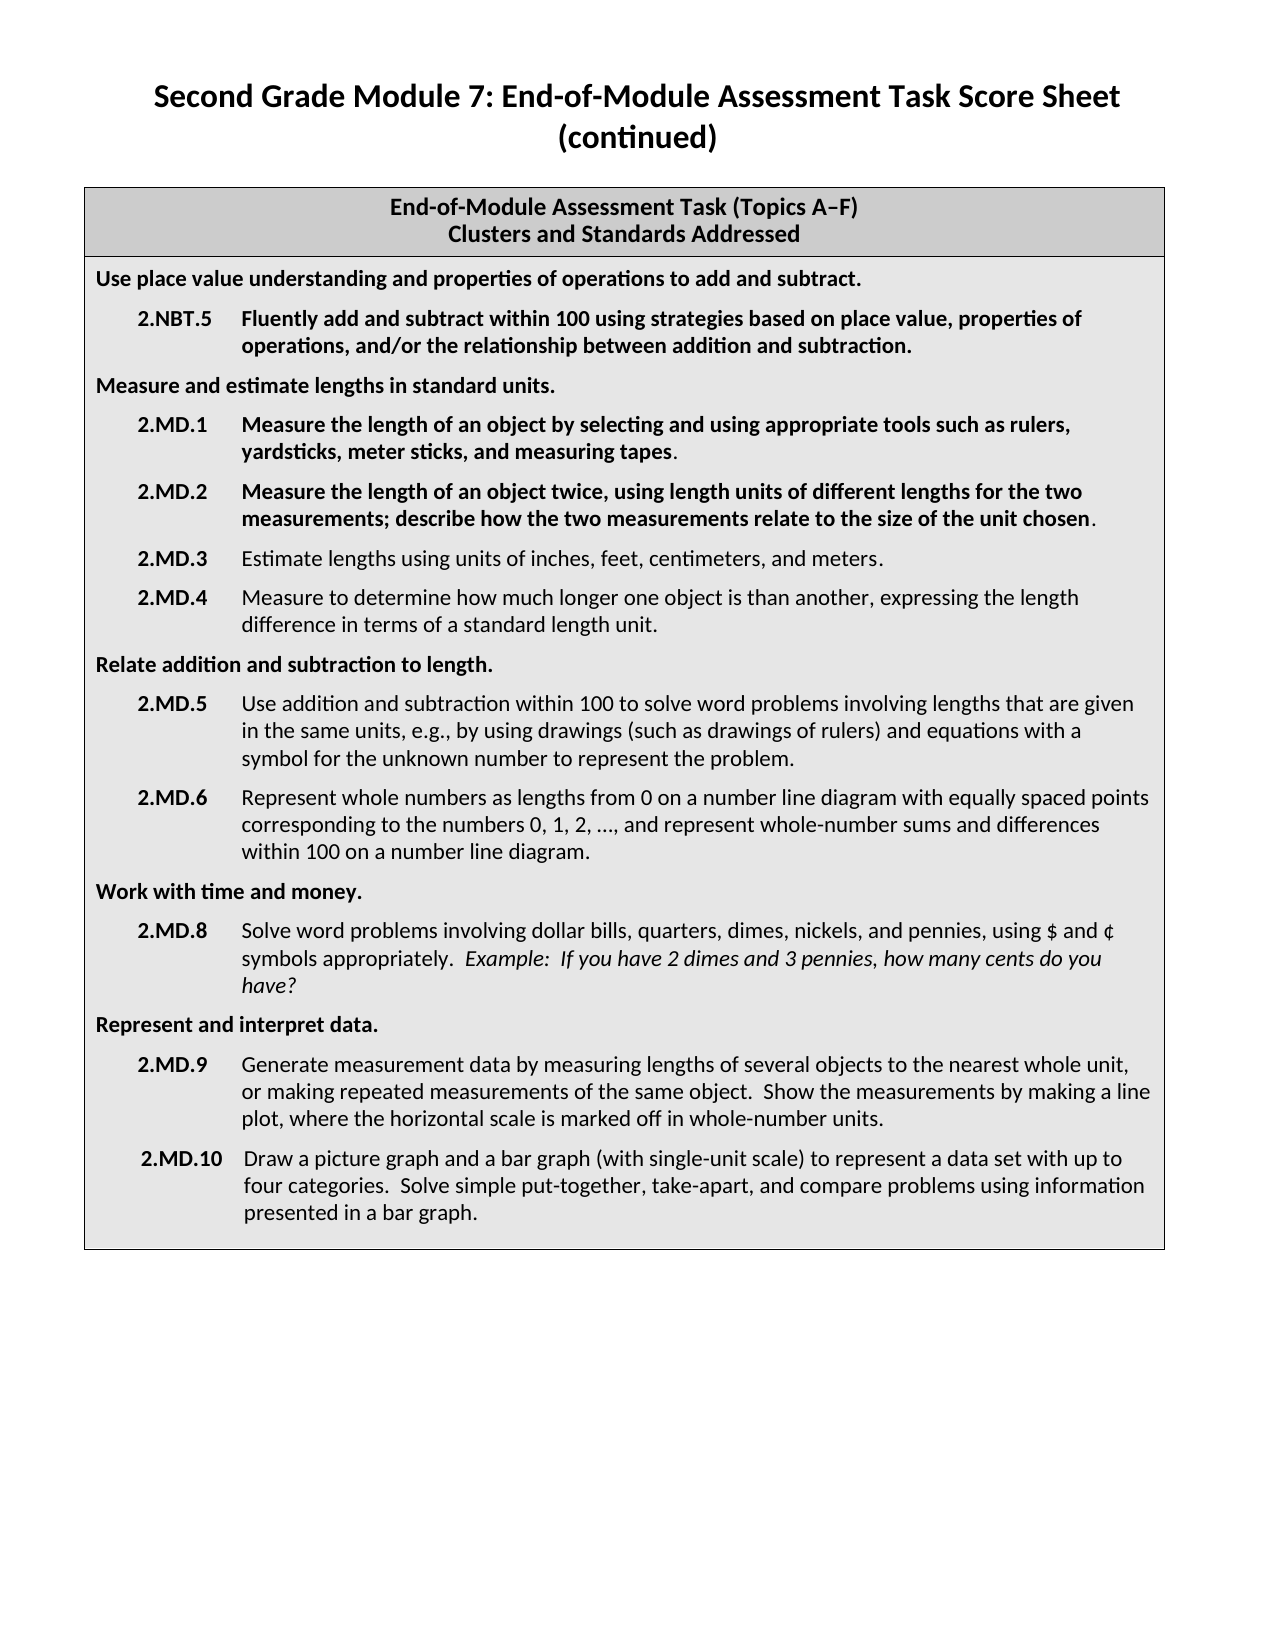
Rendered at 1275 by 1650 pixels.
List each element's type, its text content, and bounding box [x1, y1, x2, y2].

table_cell Use place value understanding and properties of operations to add and subtract. 2.NBT.5 Fluently add and subtract within 100 using strategies based on place value, properties of operations, and/or the relationship between addition and subtraction. Measure and estimate lengths in standard units. 2.MD.1 Measure the length of an object by selecting and using appropriate tools such as rulers, yardsticks, meter sticks, and measuring tapes. 2.MD.2 Measure the length of an object twice, using length units of different lengths for the two measurements; describe how the two measurements relate to the size of the unit chosen. 2.MD.3 Estimate lengths using units of inches, feet, centimeters, and meters. 2.MD.4 Measure to determine how much longer one object is than another, expressing the length difference in terms of a standard length unit. Relate addition and subtraction to length. 2.MD.5 Use addition and subtraction within 100 to solve word problems involving lengths that are given in the same units, e.g., by using drawings (such as drawings of rulers) and equations with a symbol for the unknown number to represent the problem. 2.MD.6 Represent whole numbers as lengths from 0 on a number line diagram with equally spaced points corresponding to the numbers 0, 1, 2, …, and represent whole-number sums and differences within 100 on a number line diagram. Work with time and money. 2.MD.8 Solve word problems involving dollar bills, quarters, dimes, nickels, and pennies, using $ and ¢ symbols appropriately. Example: If you have 2 dimes and 3 pennies, how many cents do you have? Represent and interpret data. 2.MD.9 Generate measurement data by measuring lengths of several objects to the nearest whole unit, or making repeated measurements of the same object. Show the measurements by making a line plot, where the horizontal scale is marked off in whole-number units. 2.MD.10 Draw a picture graph and a bar graph (with single-unit scale) to represent a data set with up to four categories. Solve simple put-together, take-apart, and compare problems using information presented in a bar graph. [85, 257, 1164, 1248]
text Second Grade Module 7: End-of-Module Assessment Task Score Sheet (continued) [75, 75, 1200, 156]
table_header End-of-Module Assessment Task (Topics A–F) Clusters and Standards Addressed [85, 188, 1164, 256]
